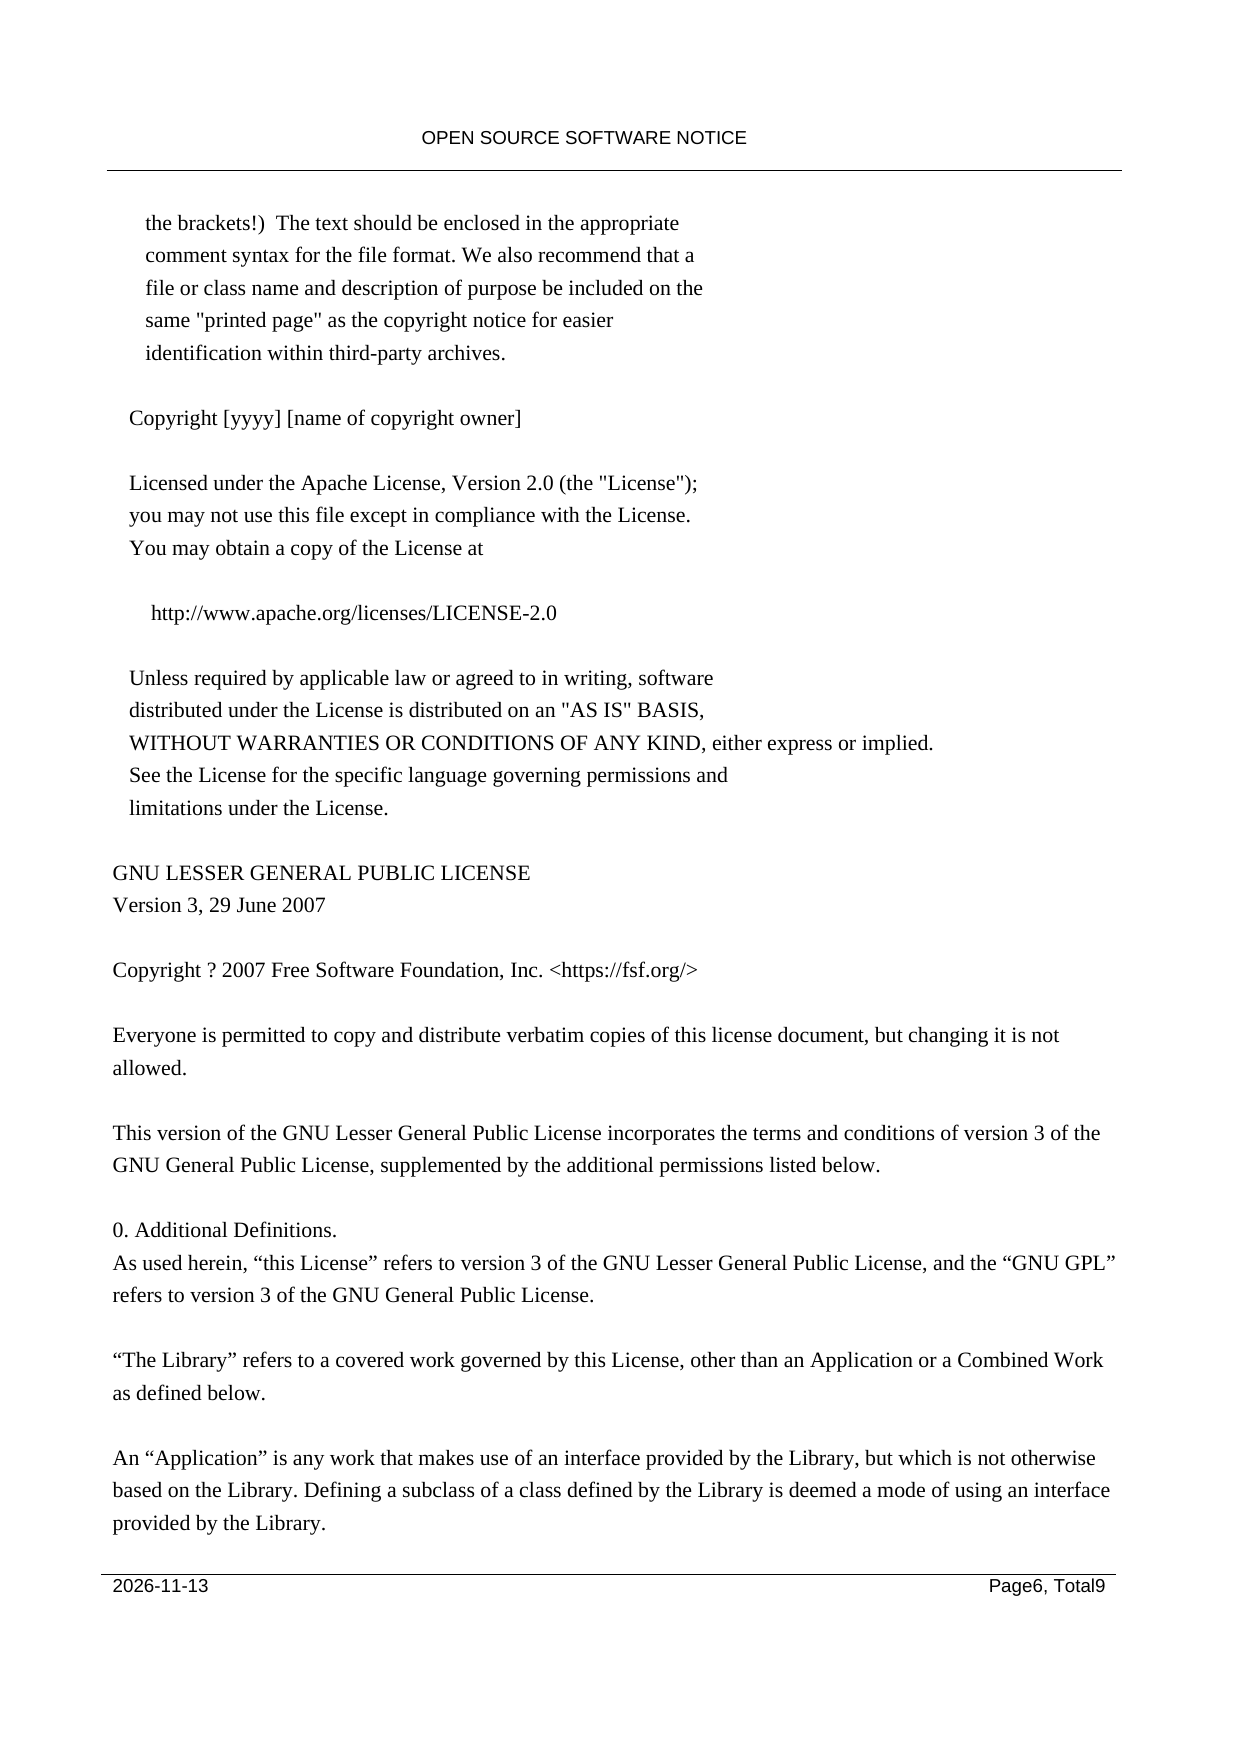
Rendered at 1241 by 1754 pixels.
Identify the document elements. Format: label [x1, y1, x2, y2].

text [112, 206, 1128, 1539]
